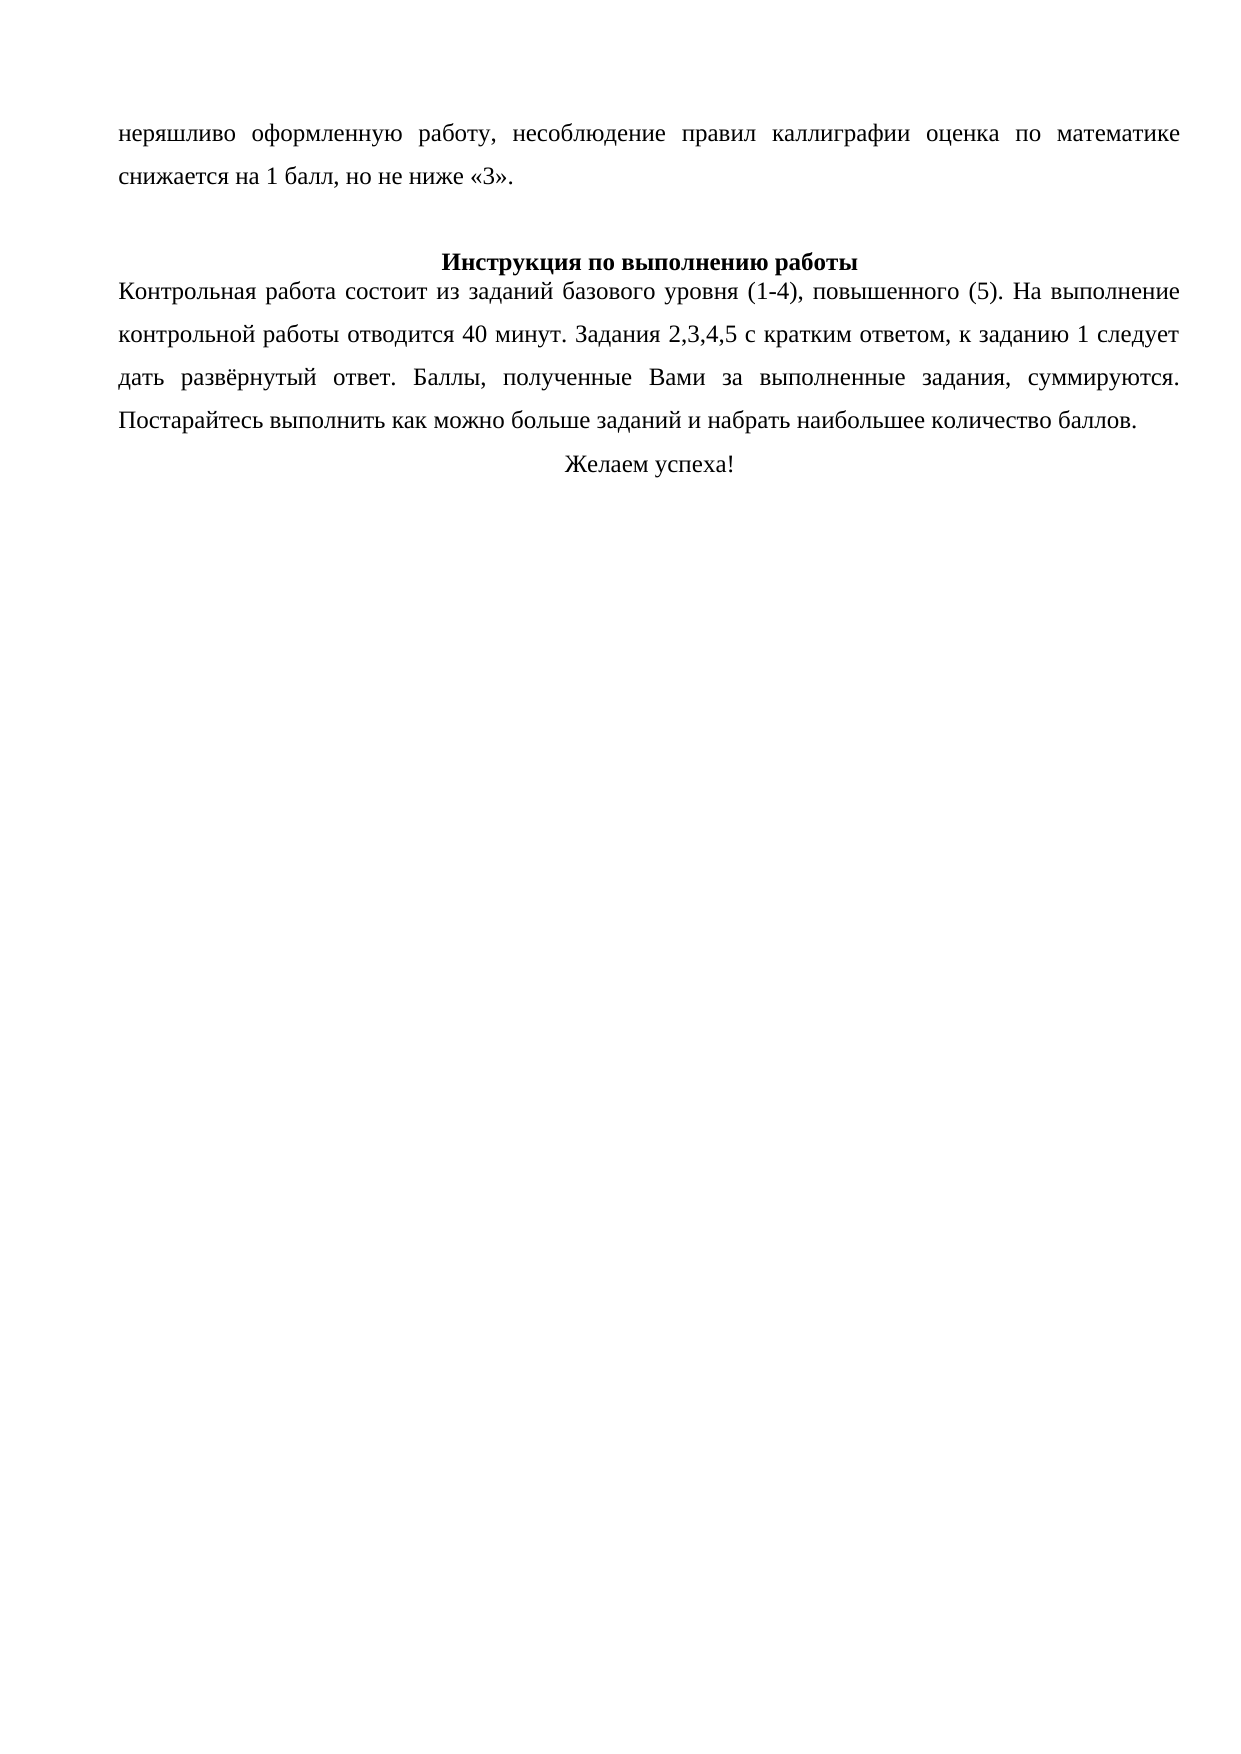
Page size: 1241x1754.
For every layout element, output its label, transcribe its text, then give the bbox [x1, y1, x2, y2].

list Контрольная работа состоит из заданий базового уровня (1-4), повышенного (5). На выполнение контрольной работы отводится 40 минут. Задания 2,3,4,5 с кратким ответом, к заданию 1 следует дать развёрнутый ответ. Баллы, полученные Вами за выполненные задания, суммируются. Постарайтесь выполнить как можно больше заданий и набрать наибольшее количество баллов. [118, 276, 1181, 434]
list Желаем успеха! [118, 449, 1181, 477]
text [118, 118, 1181, 190]
list Инструкция по выполнению работы [118, 247, 1181, 276]
